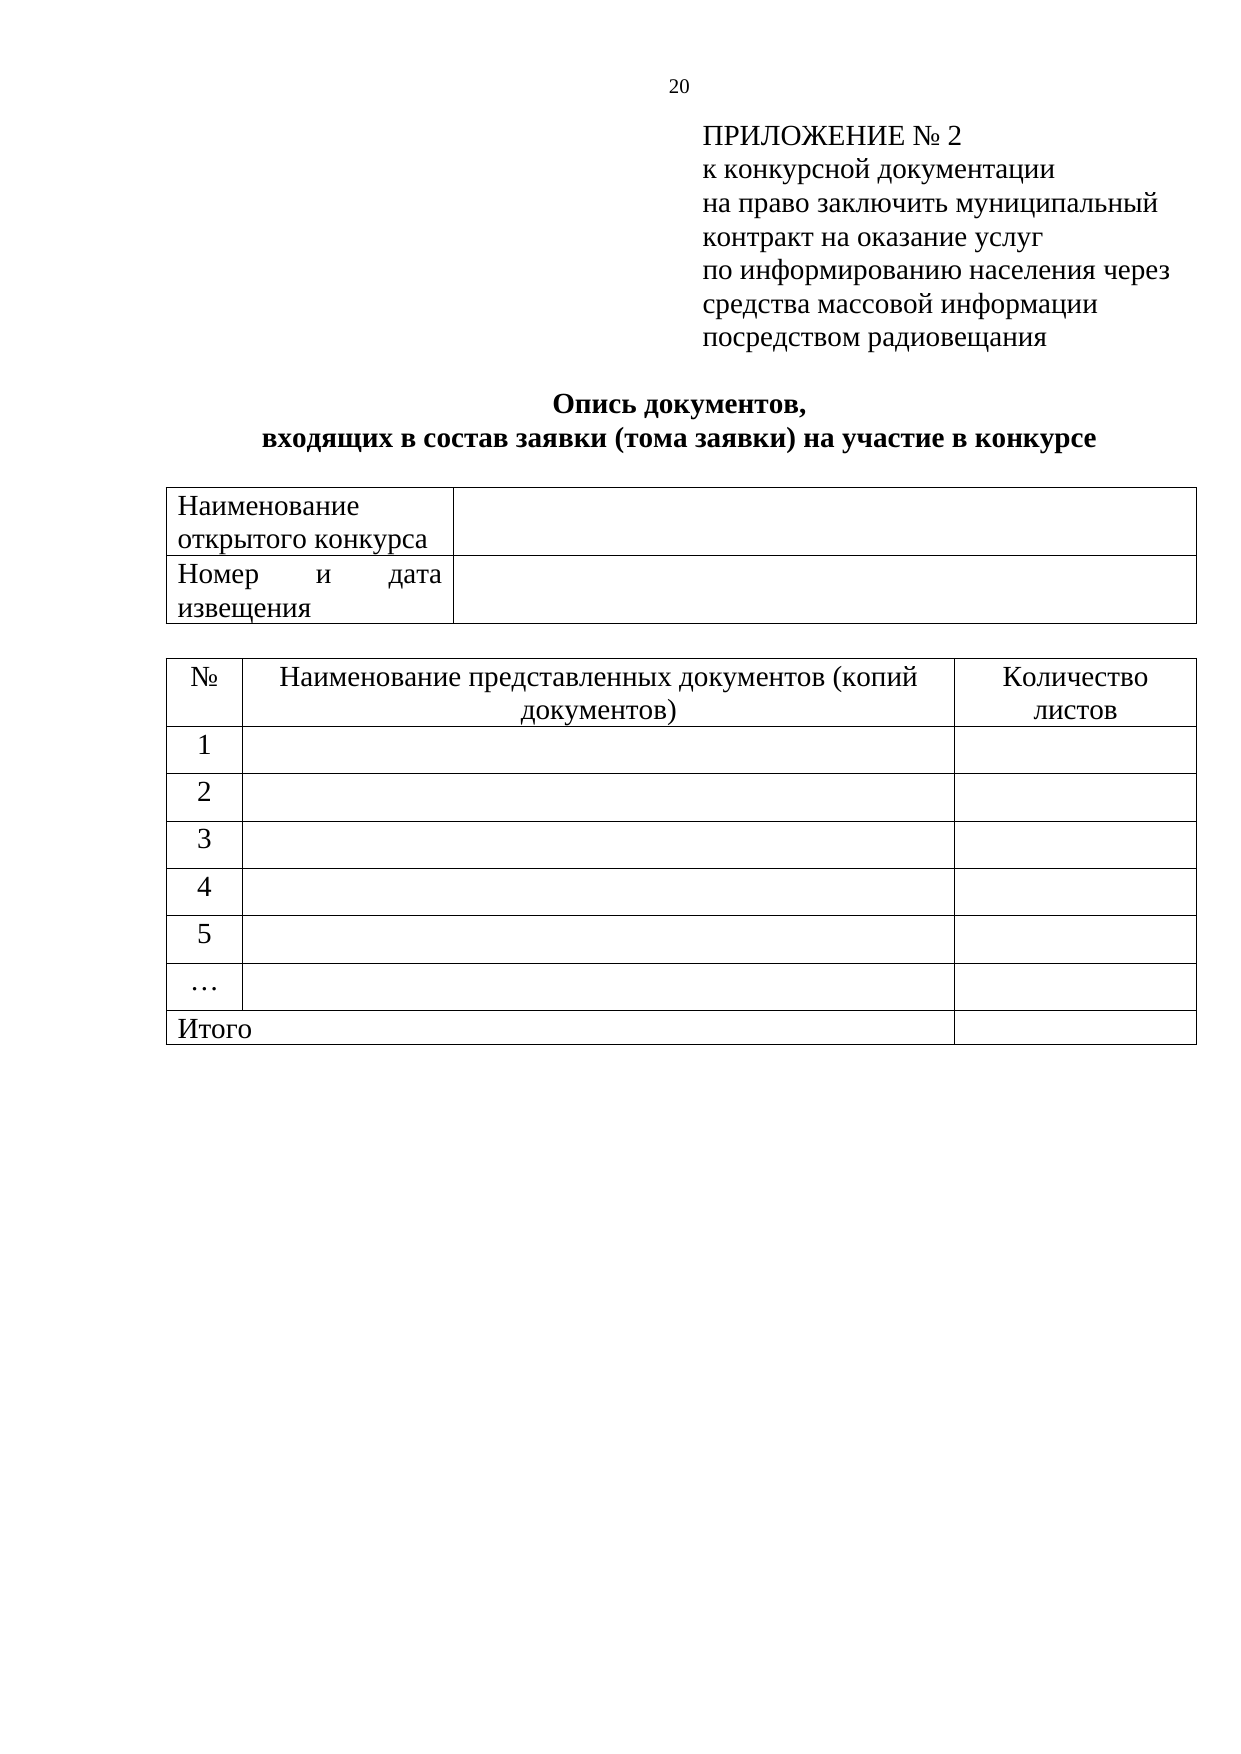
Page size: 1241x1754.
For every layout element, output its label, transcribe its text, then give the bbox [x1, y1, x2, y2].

table_cell 5 [167, 916, 242, 962]
table_cell [243, 727, 954, 773]
text средства массовой информации [177, 286, 1181, 319]
table_cell [243, 869, 954, 915]
table_cell [955, 727, 1196, 773]
text на право заключить муниципальный [177, 185, 1181, 219]
table_cell [955, 774, 1196, 821]
table_header № [167, 659, 242, 726]
table_header Количество листов [955, 659, 1196, 726]
text посредством радиовещания [177, 319, 1181, 353]
text входящих в состав заявки (тома заявки) на участие в конкурсе [177, 420, 1181, 453]
table_cell [955, 964, 1196, 1010]
table_cell [243, 964, 954, 1010]
text контракт на оказание услуг [177, 219, 1181, 252]
table_cell [243, 822, 954, 868]
table_cell … [167, 964, 242, 1010]
table_cell [955, 869, 1196, 915]
table_header [454, 488, 1196, 555]
table_cell Итого [167, 1011, 954, 1044]
table_cell [243, 916, 954, 962]
text ПРИЛОЖЕНИЕ № 2 [177, 118, 1181, 152]
table_cell [955, 822, 1196, 868]
table_cell 2 [167, 774, 242, 821]
table_cell Номер и дата извещения [167, 556, 453, 623]
table_cell 3 [167, 822, 242, 868]
table_header Наименование представленных документов (копий документов) [243, 659, 954, 726]
text по информированию населения через [177, 252, 1181, 286]
table_cell [454, 556, 1196, 623]
table_header Наименование открытого конкурса [167, 488, 453, 555]
table_cell [243, 774, 954, 821]
table_cell 4 [167, 869, 242, 915]
text Опись документов, [177, 386, 1181, 420]
table_cell [955, 916, 1196, 962]
text к конкурсной документации [177, 152, 1181, 185]
table_cell 1 [167, 727, 242, 773]
table_cell [955, 1011, 1196, 1044]
